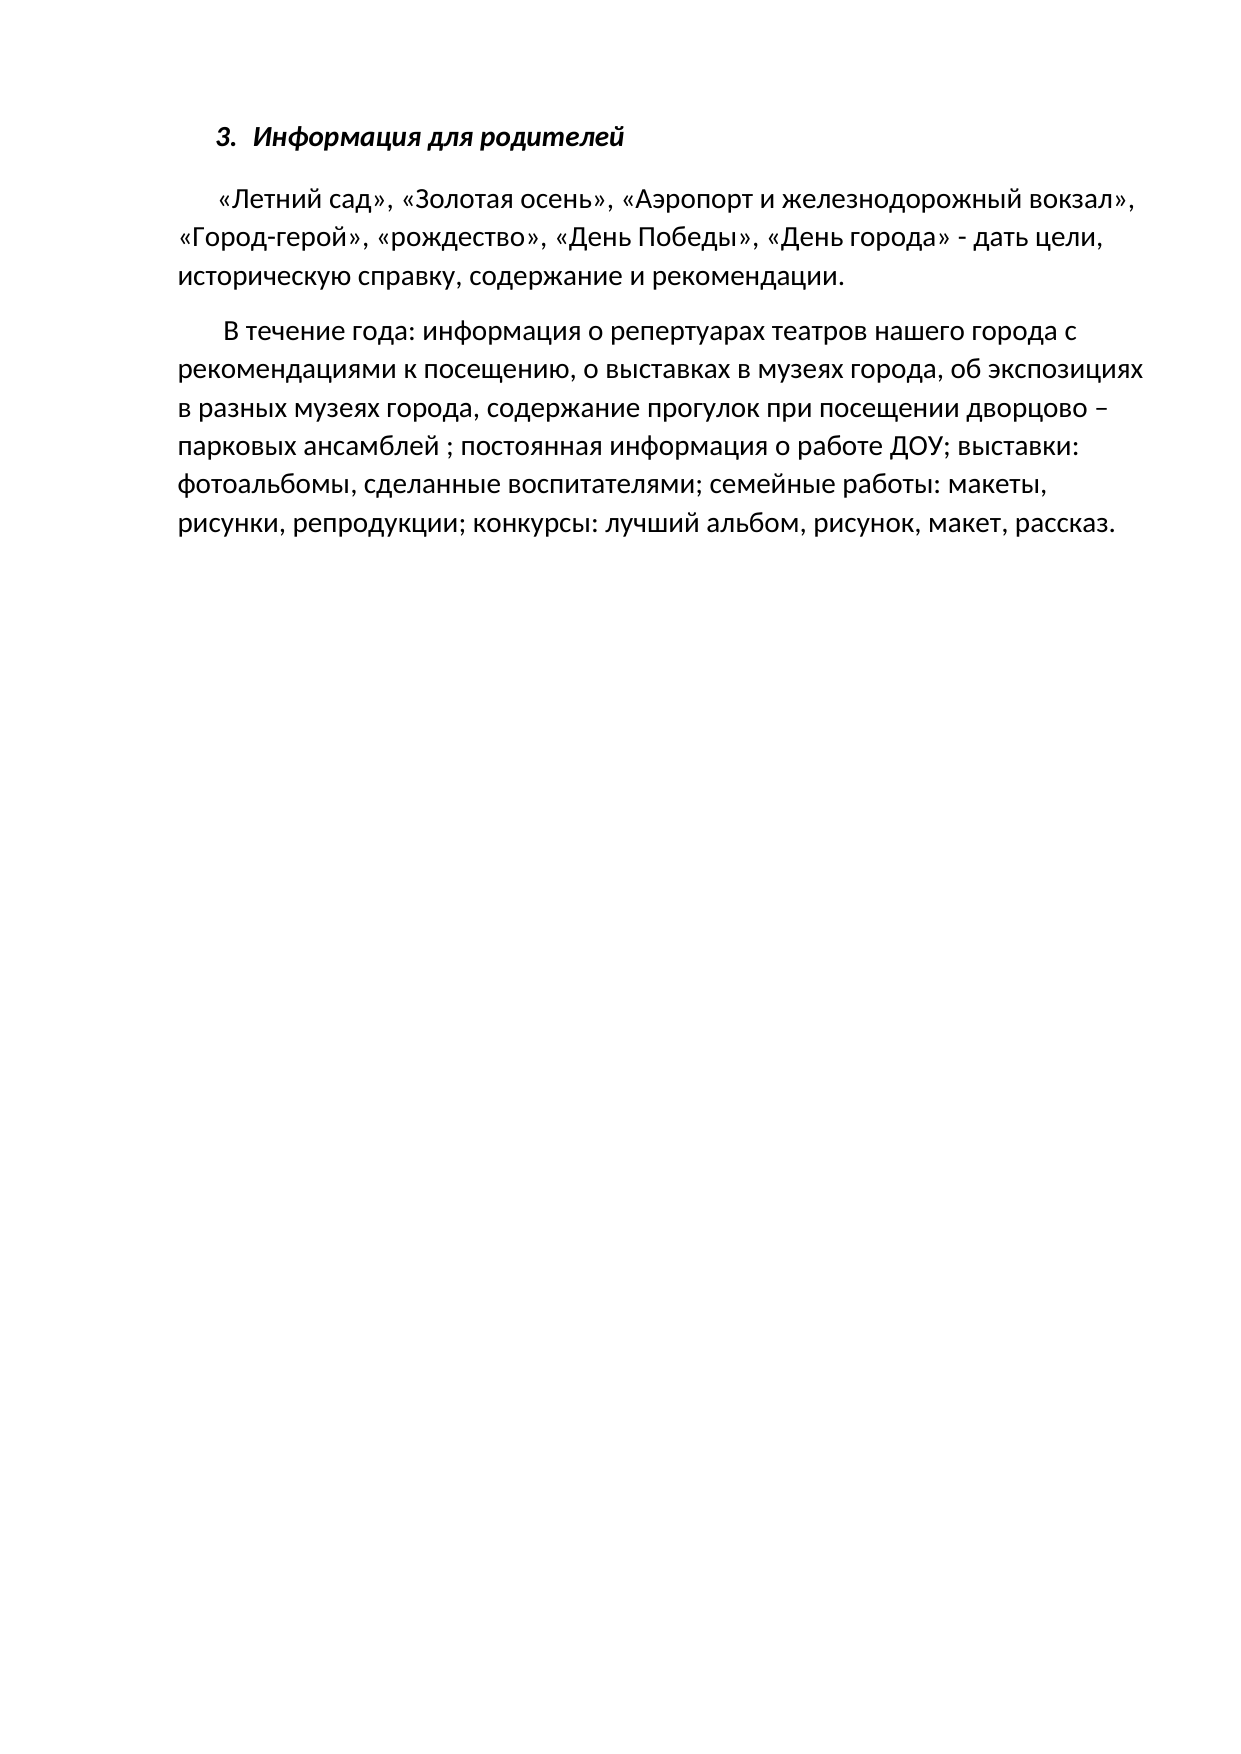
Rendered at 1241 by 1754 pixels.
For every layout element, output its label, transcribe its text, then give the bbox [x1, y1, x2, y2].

text «Летний сад», «Золотая осень», «Аэропорт и железнодорожный вокзал», «Город-герой», «рождество», «День Победы», «День города» - дать цели, историческую справку, содержание и рекомендации. [177, 180, 1152, 292]
text В течение года: информация о репертуарах театров нашего города с рекомендациями к посещению, о выставках в музеях города, об экспозициях в разных музеях города, содержание прогулок при посещении дворцово – парковых ансамблей ; постоянная информация о работе ДОУ; выставки: фотоальбомы, сделанные воспитателями; семейные работы: макеты, рисунки, репродукции; конкурсы: лучший альбом, рисунок, макет, рассказ. [177, 312, 1152, 540]
list Информация для родителей [215, 118, 1152, 154]
